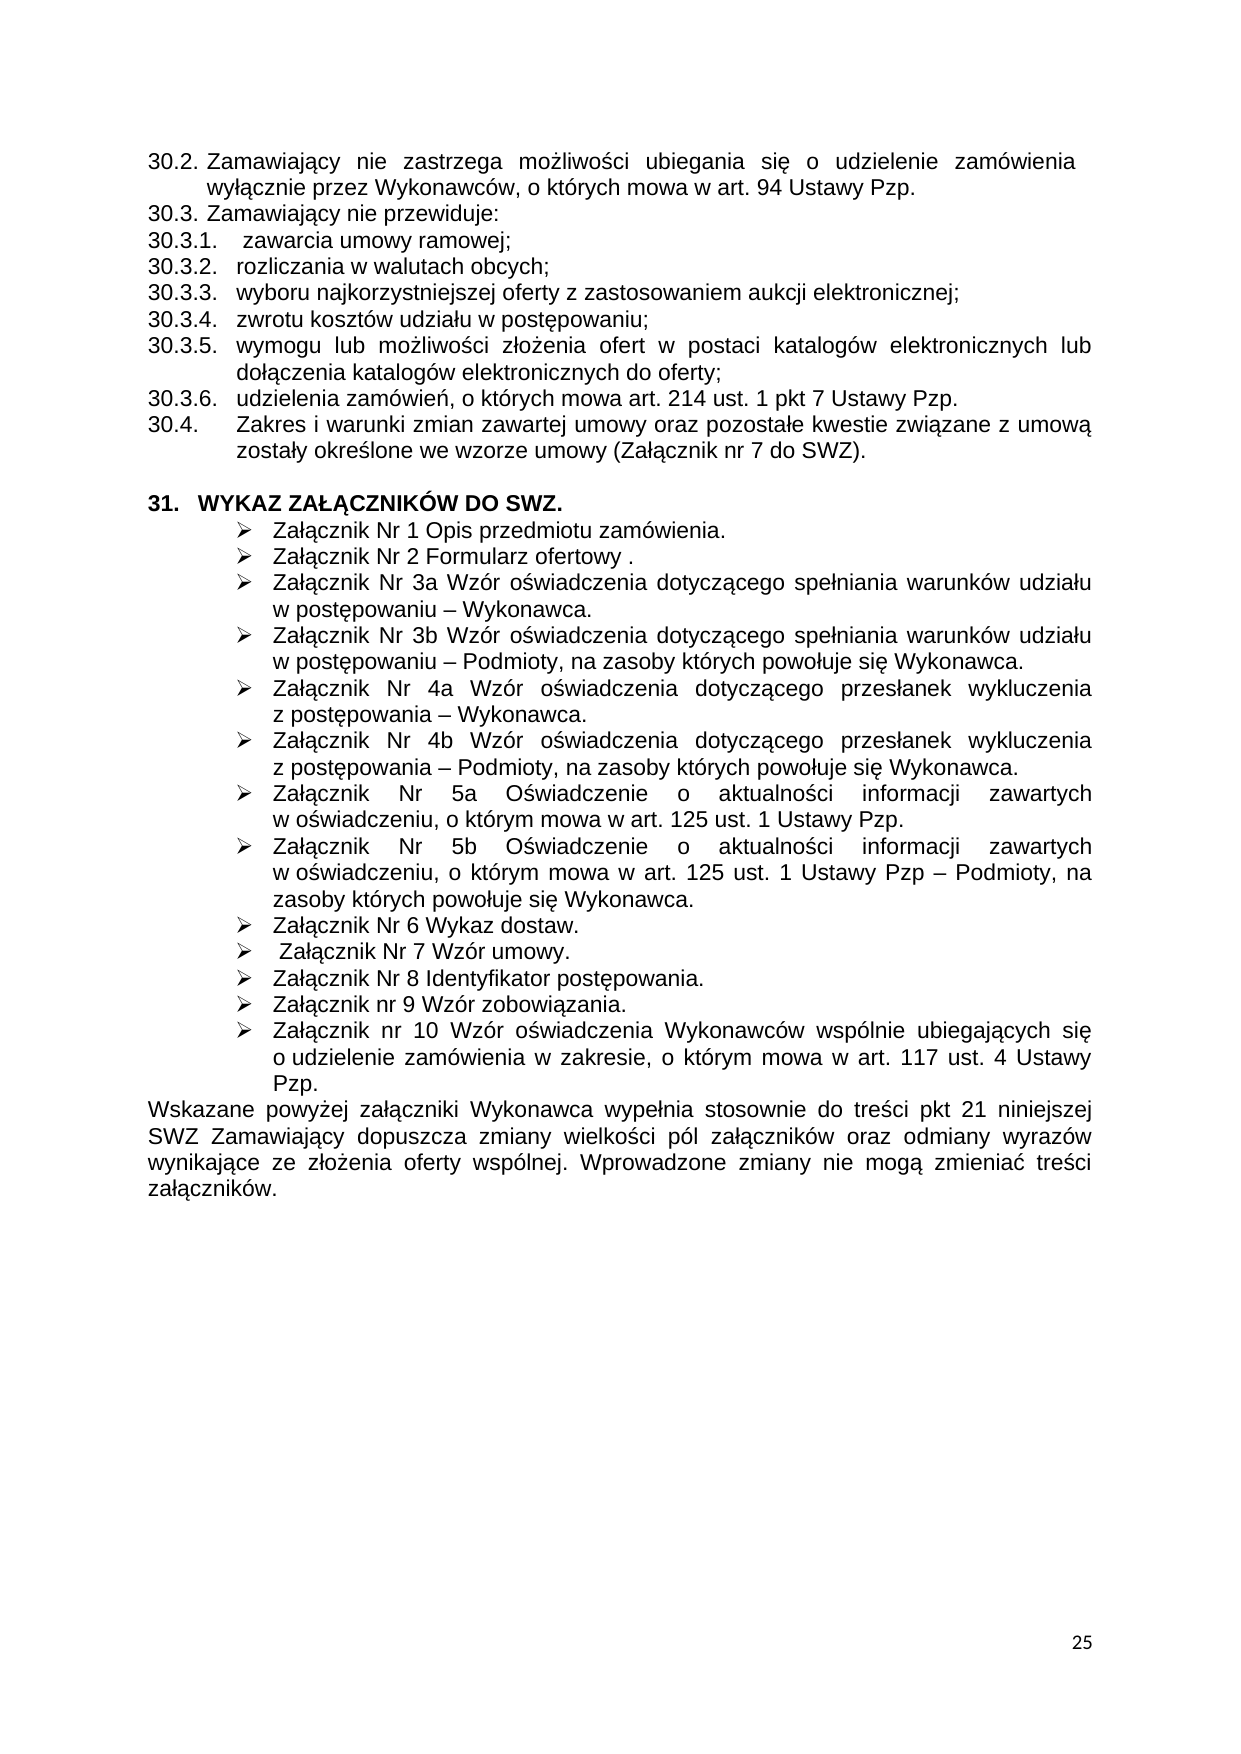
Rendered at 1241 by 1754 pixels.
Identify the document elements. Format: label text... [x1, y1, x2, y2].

list Załącznik Nr 3b Wzór oświadczenia dotyczącego spełniania warunków udziału w postępowaniu – Podmioty, na zasoby których powołuje się Wykonawca. [235, 622, 1093, 675]
list Załącznik Nr 4b Wzór oświadczenia dotyczącego przesłanek wykluczenia z postępowania – Podmioty, na zasoby których powołuje się Wykonawca. [235, 727, 1093, 780]
list Zakres i warunki zmian zawartej umowy oraz pozostałe kwestie związane z umową zostały określone we wzorze umowy (Załącznik nr 7 do SWZ). [148, 411, 1093, 464]
list Załącznik nr 10 Wzór oświadczenia Wykonawców wspólnie ubiegających się o udzielenie zamówienia w zakresie, o którym mowa w art. 117 ust. 4 Ustawy Pzp. [235, 1017, 1093, 1096]
list Załącznik Nr 6 Wykaz dostaw. [235, 912, 1093, 938]
list Zamawiający nie przewiduje: [148, 200, 1093, 227]
list Załącznik Nr 5b Oświadczenie o aktualności informacji zawartych w oświadczeniu, o którym mowa w art. 125 ust. 1 Ustawy Pzp – Podmioty, na zasoby których powołuje się Wykonawca. [235, 833, 1093, 912]
list Załącznik Nr 5a Oświadczenie o aktualności informacji zawartych w oświadczeniu, o którym mowa w art. 125 ust. 1 Ustawy Pzp. [235, 780, 1093, 833]
list Załącznik Nr 2 Formularz ofertowy . [235, 543, 1093, 569]
list wymogu lub możliwości złożenia ofert w postaci katalogów elektronicznych lub dołączenia katalogów elektronicznych do oferty; [148, 332, 1093, 385]
list Załącznik nr 9 Wzór zobowiązania. [235, 991, 1093, 1017]
list WYKAZ ZAŁĄCZNIKÓW DO SWZ. [148, 490, 1093, 517]
list Załącznik Nr 8 Identyfikator postępowania. [235, 964, 1093, 991]
list udzielenia zamówień, o których mowa art. 214 ust. 1 pkt 7 Ustawy Pzp. [148, 385, 1093, 411]
list zawarcia umowy ramowej; [148, 227, 1093, 253]
list Zamawiający nie zastrzega możliwości ubiegania się o udzielenie zamówienia wyłącznie przez Wykonawców, o których mowa w art. 94 Ustawy Pzp. [148, 148, 1093, 200]
list wyboru najkorzystniejszej oferty z zastosowaniem aukcji elektronicznej; [148, 279, 1093, 306]
list Załącznik Nr 1 Opis przedmiotu zamówienia. [235, 517, 1093, 543]
list zwrotu kosztów udziału w postępowaniu; [148, 306, 1093, 332]
list Załącznik Nr 3a Wzór oświadczenia dotyczącego spełniania warunków udziału w postępowaniu – Wykonawca. [235, 569, 1093, 622]
list Załącznik Nr 4a Wzór oświadczenia dotyczącego przesłanek wykluczenia z postępowania – Wykonawca. [235, 675, 1093, 727]
text Wskazane powyżej załączniki Wykonawca wypełnia stosownie do treści pkt 21 niniejszej SWZ Zamawiający dopuszcza zmiany wielkości pól załączników oraz odmiany wyrazów wynikające ze złożenia oferty wspólnej. Wprowadzone zmiany nie mogą zmieniać treści załączników. [148, 1096, 1093, 1202]
list rozliczania w walutach obcych; [148, 253, 1093, 279]
list Załącznik Nr 7 Wzór umowy. [235, 938, 1093, 964]
